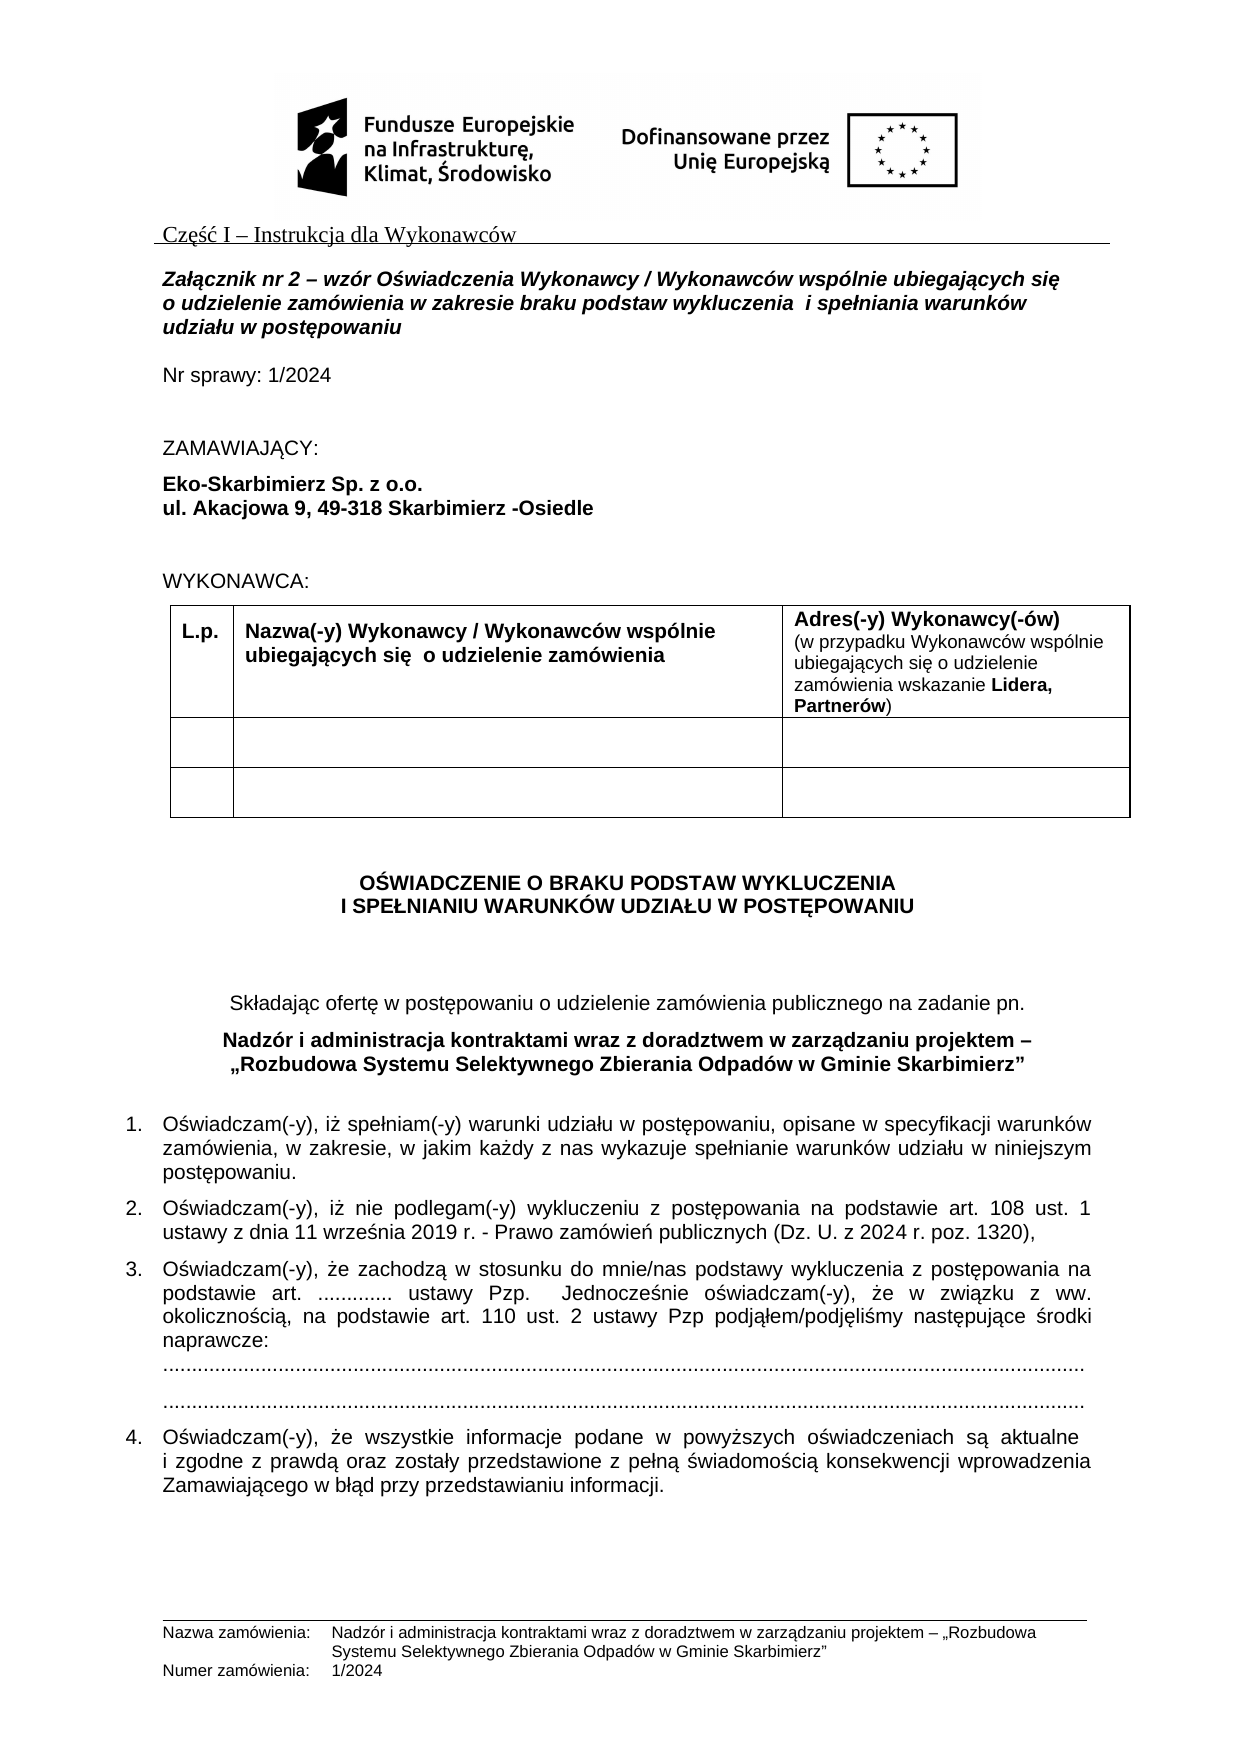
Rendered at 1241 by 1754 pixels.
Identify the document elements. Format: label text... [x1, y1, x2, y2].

table_header L.p. [171, 606, 233, 717]
list Oświadczam(-y), że zachodzą w stosunku do mnie/nas podstawy wykluczenia z postępowania na podstawie art. ............. ustawy Pzp. Jednocześnie oświadczam(-y), że w związku z ww. okolicznością, na podstawie art. 110 ust. 2 ustawy Pzp podjąłem/podjęliśmy następujące środki naprawcze: ................................................................................................................................................................ [125, 1256, 1093, 1376]
table_header Adres(-y) Wykonawcy(-ów) (w przypadku Wykonawców wspólnie ubiegających się o udzielenie zamówienia wskazanie Lidera, Partnerów) [783, 606, 1129, 717]
text ul. Akacjowa 9, 49-318 Skarbimierz -Osiedle [162, 496, 1093, 520]
table_cell [234, 768, 782, 817]
text WYKONAWCA: [162, 569, 1093, 593]
text Nadzór i administracja kontraktami wraz z doradztwem w zarządzaniu projektem – „Rozbudowa Systemu Selektywnego Zbierania Odpadów w Gminie Skarbimierz” [162, 1028, 1093, 1076]
table_cell [783, 718, 1129, 767]
table_cell [171, 768, 233, 817]
picture [273, 73, 982, 221]
text Nr sprawy: 1/2024 [162, 363, 1095, 387]
list Oświadczam(-y), że wszystkie informacje podane w powyższych oświadczeniach są aktualne i zgodne z prawdą oraz zostały przedstawione z pełną świadomością konsekwencji wprowadzenia Zamawiającego w błąd przy przedstawianiu informacji. [125, 1425, 1093, 1497]
list Oświadczam(-y), iż nie podlegam(-y) wykluczeniu z postępowania na podstawie art. 108 ust. 1 ustawy z dnia 11 września 2019 r. - Prawo zamówień publicznych (Dz. U. z 2024 r. poz. 1320), [125, 1196, 1093, 1244]
text OŚWIADCZENIE O BRAKU PODSTAW WYKLUCZENIA [162, 870, 1093, 894]
table_cell [234, 718, 782, 767]
text ................................................................................................................................................................ [162, 1389, 1093, 1413]
table_cell [171, 718, 233, 767]
text Załącznik nr 2 – wzór Oświadczenia Wykonawcy / Wykonawców wspólnie ubiegających się o udzielenie zamówienia w zakresie braku podstaw wykluczenia i spełniania warunków udziału w postępowaniu [162, 267, 1093, 339]
text Eko-Skarbimierz Sp. z o.o. [162, 472, 1093, 496]
text ZAMAWIAJĄCY: [162, 436, 1093, 459]
table_cell [783, 768, 1129, 817]
text I SPEŁNIANIU WARUNKÓW UDZIAŁU W POSTĘPOWANIU [162, 894, 1093, 918]
list Oświadczam(-y), iż spełniam(-y) warunki udziału w postępowaniu, opisane w specyfikacji warunków zamówienia, w zakresie, w jakim każdy z nas wykazuje spełnianie warunków udziału w niniejszym postępowaniu. [125, 1112, 1093, 1183]
table_header Nazwa(-y) Wykonawcy / Wykonawców wspólnie ubiegających się o udzielenie zamówienia [234, 606, 782, 717]
text Składając ofertę w postępowaniu o udzielenie zamówienia publicznego na zadanie pn. [162, 991, 1093, 1015]
